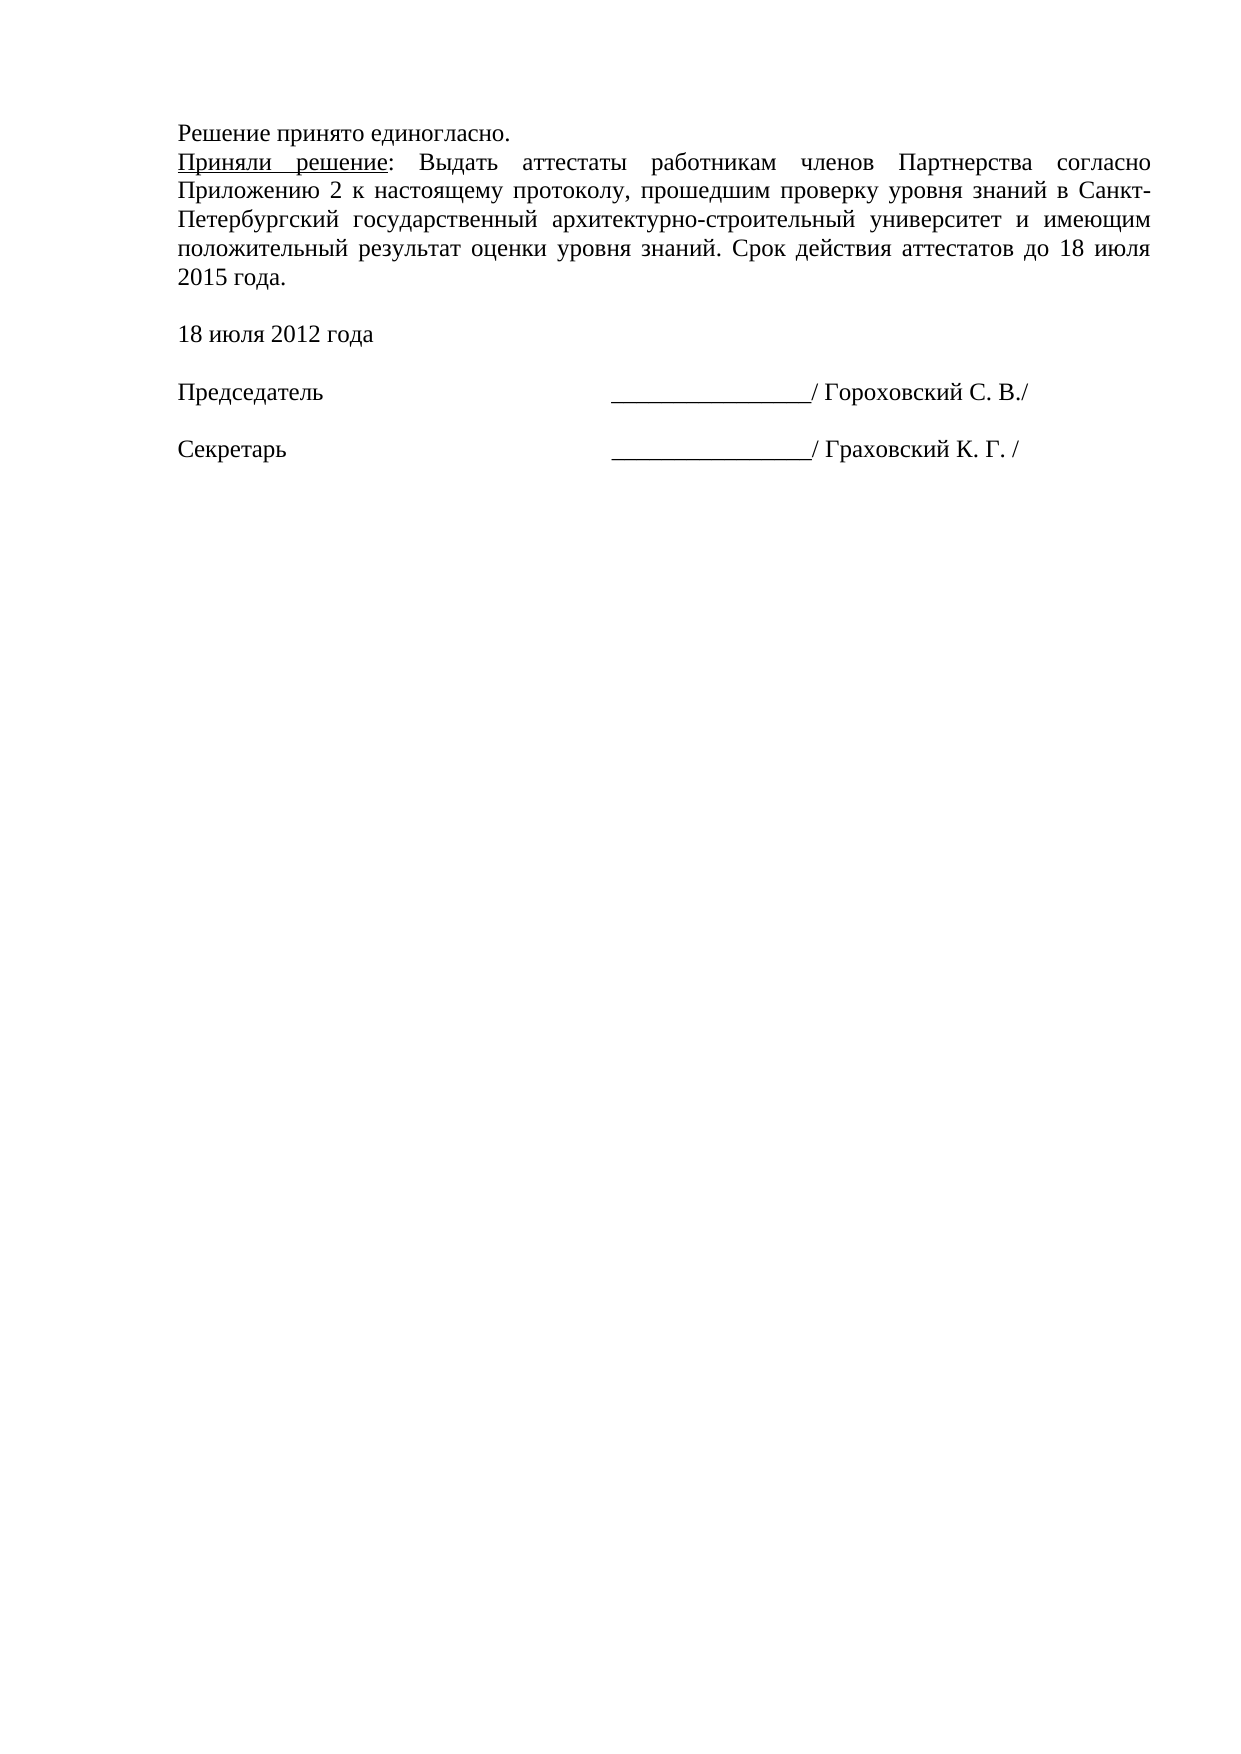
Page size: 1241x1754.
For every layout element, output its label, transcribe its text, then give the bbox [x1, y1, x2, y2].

text 18 июля 2012 года [177, 319, 1152, 348]
text Секретарь ________________/ Граховский К. Г. / [177, 434, 1152, 463]
text Председатель ________________/ Гороховский С. В. / [177, 377, 1152, 406]
text Приняли решение: Выдать аттестаты работникам членов Партнерства согласно Приложению 2 к настоящему протоколу, прошедшим проверку уровня знаний в Санкт-Петербургский государственный архитектурно-строительный университет и имеющим положительный результат оценки уровня знаний. Срок действия аттестатов до 18 июля 2015 года. [177, 147, 1152, 291]
text Решение принято единогласно. [177, 118, 1152, 147]
